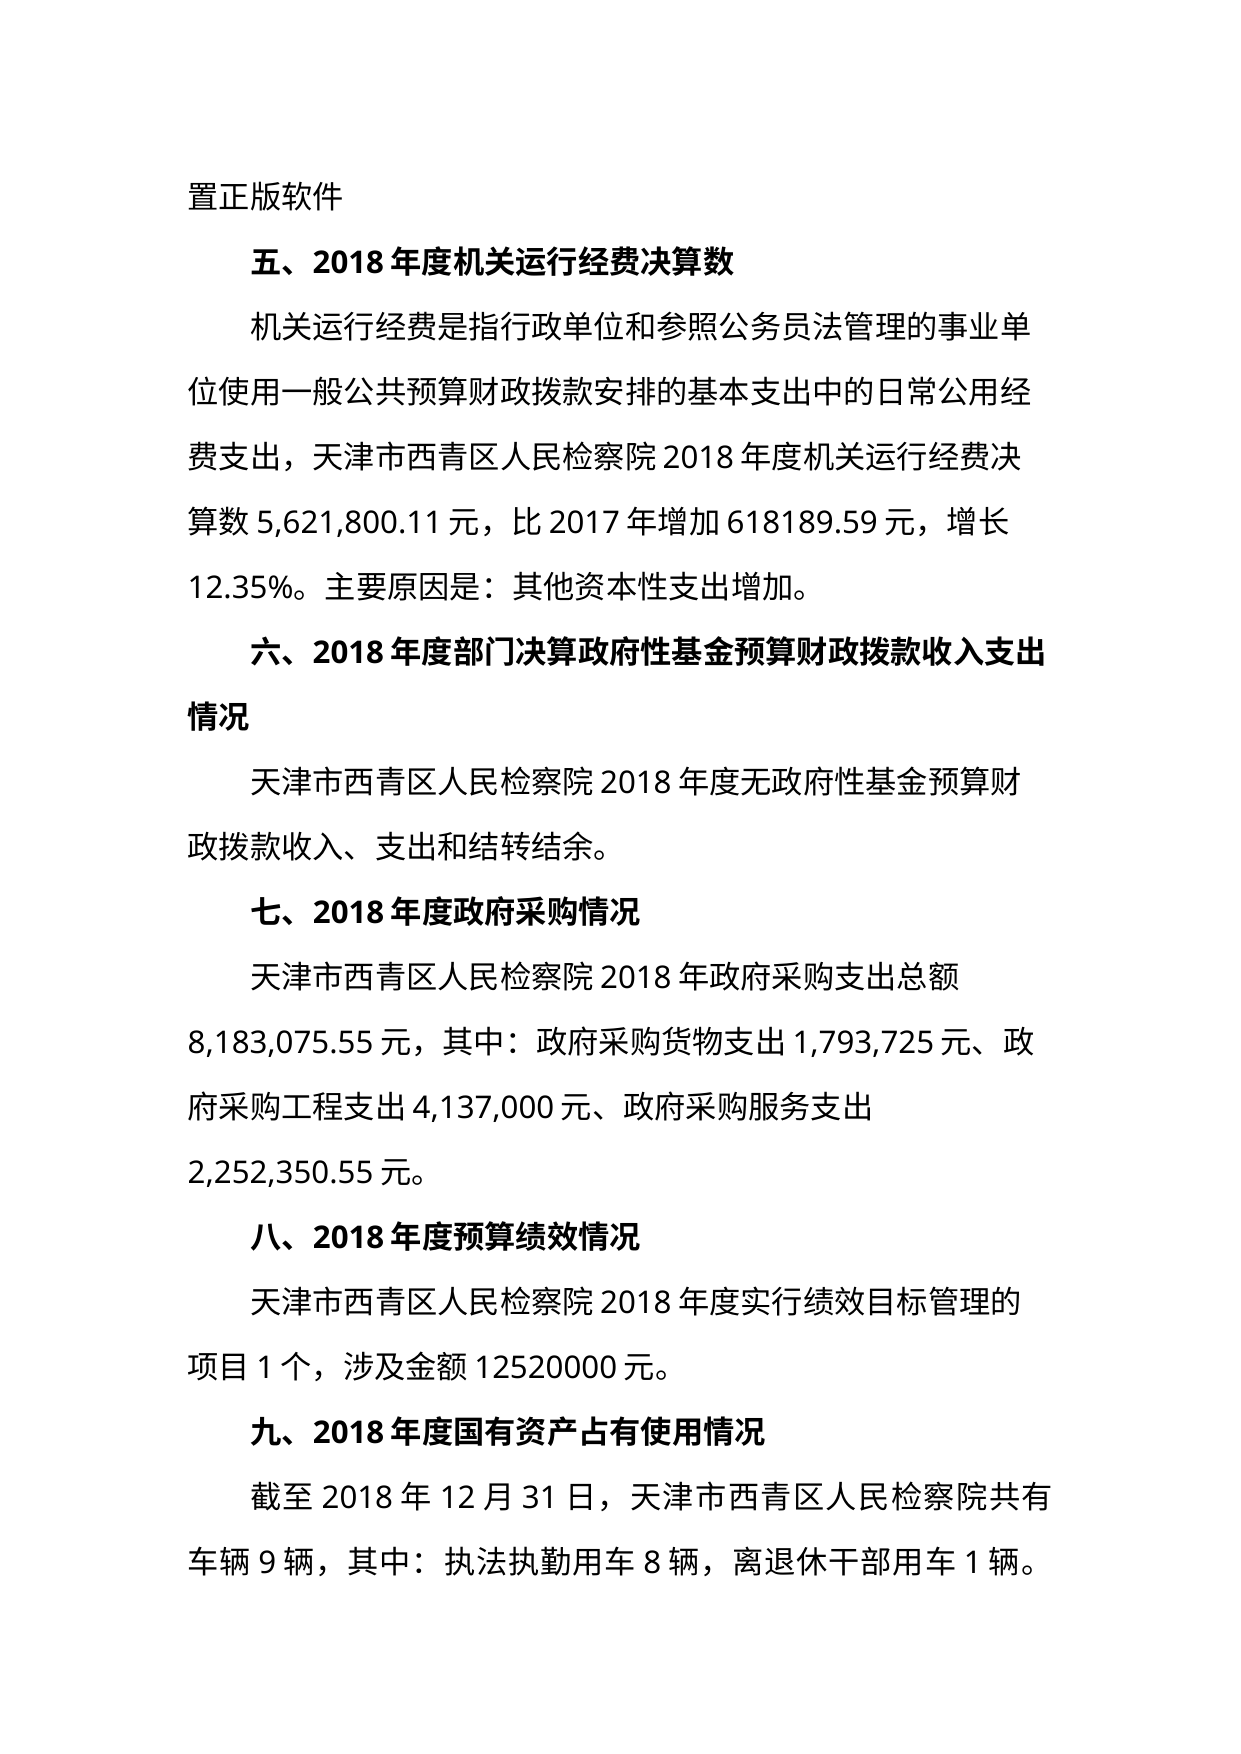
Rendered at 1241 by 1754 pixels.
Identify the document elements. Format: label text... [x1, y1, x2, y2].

text 天津市西青区人民检察院2018年度无政府性基金预算财政拨款收入、支出和结转结余。 [187, 747, 1053, 877]
text 天津市西青区人民检察院2018年度实行绩效目标管理的项目1个，涉及金额12520000元。 [187, 1267, 1053, 1397]
text 八、2018年度预算绩效情况 [187, 1202, 1053, 1267]
text 五、2018年度机关运行经费决算数 [187, 227, 1053, 292]
text 机关运行经费是指行政单位和参照公务员法管理的事业单位使用一般公共预算财政拨款安排的基本支出中的日常公用经费支出，天津市西青区人民检察院2018年度机关运行经费决算数5,621,800.11元，比2017年增加618189.59元，增长 12.35%。主要原因是：其他资本性支出增加。 [187, 292, 1053, 617]
text 天津市西青区人民检察院2018年政府采购支出总额8,183,075.55元，其中：政府采购货物支出1,793,725元、政府采购工程支出4,137,000元、政府采购服务支出2,252,350.55元。 [187, 942, 1053, 1202]
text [187, 162, 1053, 227]
text 六、2018年度部门决算政府性基金预算财政拨款收入支出情况 [187, 617, 1053, 747]
text 七、2018年度政府采购情况 [187, 877, 1053, 942]
text 九、2018年度国有资产占有使用情况 [187, 1397, 1053, 1462]
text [187, 1462, 1053, 1592]
